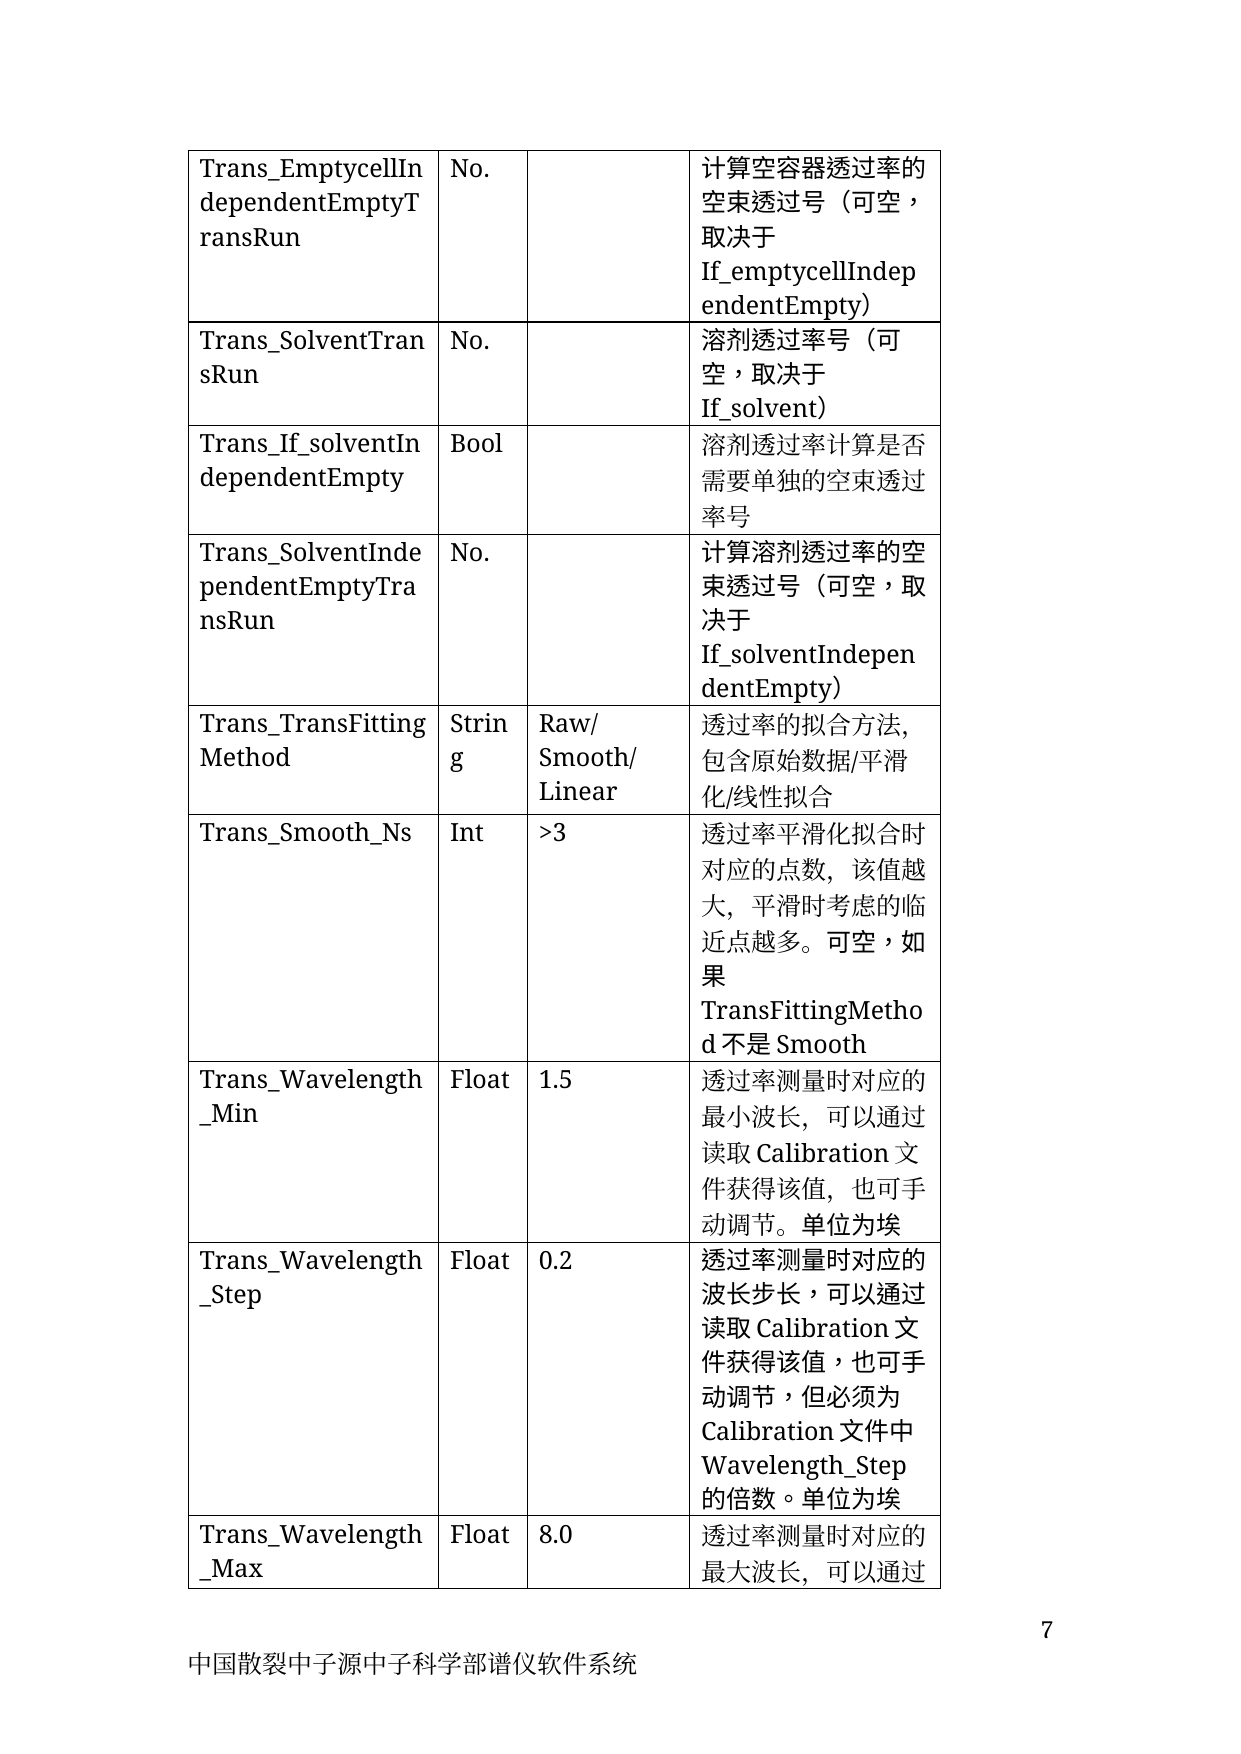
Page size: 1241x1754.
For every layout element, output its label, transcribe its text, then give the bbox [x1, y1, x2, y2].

table_cell Float [439, 1516, 527, 1588]
table_cell No. [439, 323, 527, 424]
table_cell Bool [439, 426, 527, 533]
table_cell Trans_If_solventIndependentEmpty [189, 426, 438, 533]
table_cell Int [439, 815, 527, 1061]
table_cell Trans_Wavelength_Min [189, 1062, 438, 1242]
table_cell 透过率测量时对应的最小波长，可以通过读取Calibration文件获得该值，也可手动调节。单位为埃 [690, 1062, 940, 1242]
table_cell 计算溶剂透过率的空束透过号（可空，取决于If_solventIndependentEmpty） [690, 535, 940, 705]
table_cell 1.5 [528, 1062, 689, 1242]
table_cell String [439, 706, 527, 814]
table_cell [528, 426, 689, 533]
table_cell [528, 151, 689, 321]
table_cell Trans_EmptycellIndependentEmptyTransRun [189, 151, 438, 321]
table_cell No. [439, 151, 527, 321]
table_cell 溶剂透过率计算是否需要单独的空束透过率号 [690, 426, 940, 533]
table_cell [189, 1516, 438, 1588]
table_cell Float [439, 1243, 527, 1515]
table_cell Trans_SolventIndependentEmptyTransRun [189, 535, 438, 705]
table_cell No. [439, 535, 527, 705]
table_cell 0.2 [528, 1243, 689, 1515]
table_cell 透过率测量时对应的波长步长，可以通过读取Calibration文件获得该值，也可手动调节，但必须为Calibration文件中Wavelength_Step的倍数。单位为埃 [690, 1243, 940, 1515]
table_cell 8.0 [528, 1516, 689, 1588]
table_cell Float [439, 1062, 527, 1242]
table_cell Trans_Smooth_Ns [189, 815, 438, 1061]
table_cell 溶剂透过率号（可空，取决于If_solvent） [690, 323, 940, 424]
table_cell 透过率的拟合方法，包含原始数据/平滑化/线性拟合 [690, 706, 940, 814]
table_cell Raw/Smooth/Linear [528, 706, 689, 814]
table_cell 计算空容器透过率的空束透过号（可空，取决于If_emptycellIndependentEmpty） [690, 151, 940, 321]
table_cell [690, 1516, 940, 1588]
table_cell 透过率平滑化拟合时对应的点数，该值越大，平滑时考虑的临近点越多。可空，如果TransFittingMethod不是Smooth [690, 815, 940, 1061]
table_cell >3 [528, 815, 689, 1061]
table_cell [528, 535, 689, 705]
table_cell [528, 323, 689, 424]
table_cell Trans_Wavelength_Step [189, 1243, 438, 1515]
table_cell Trans_TransFittingMethod [189, 706, 438, 814]
table_cell Trans_SolventTransRun [189, 323, 438, 424]
